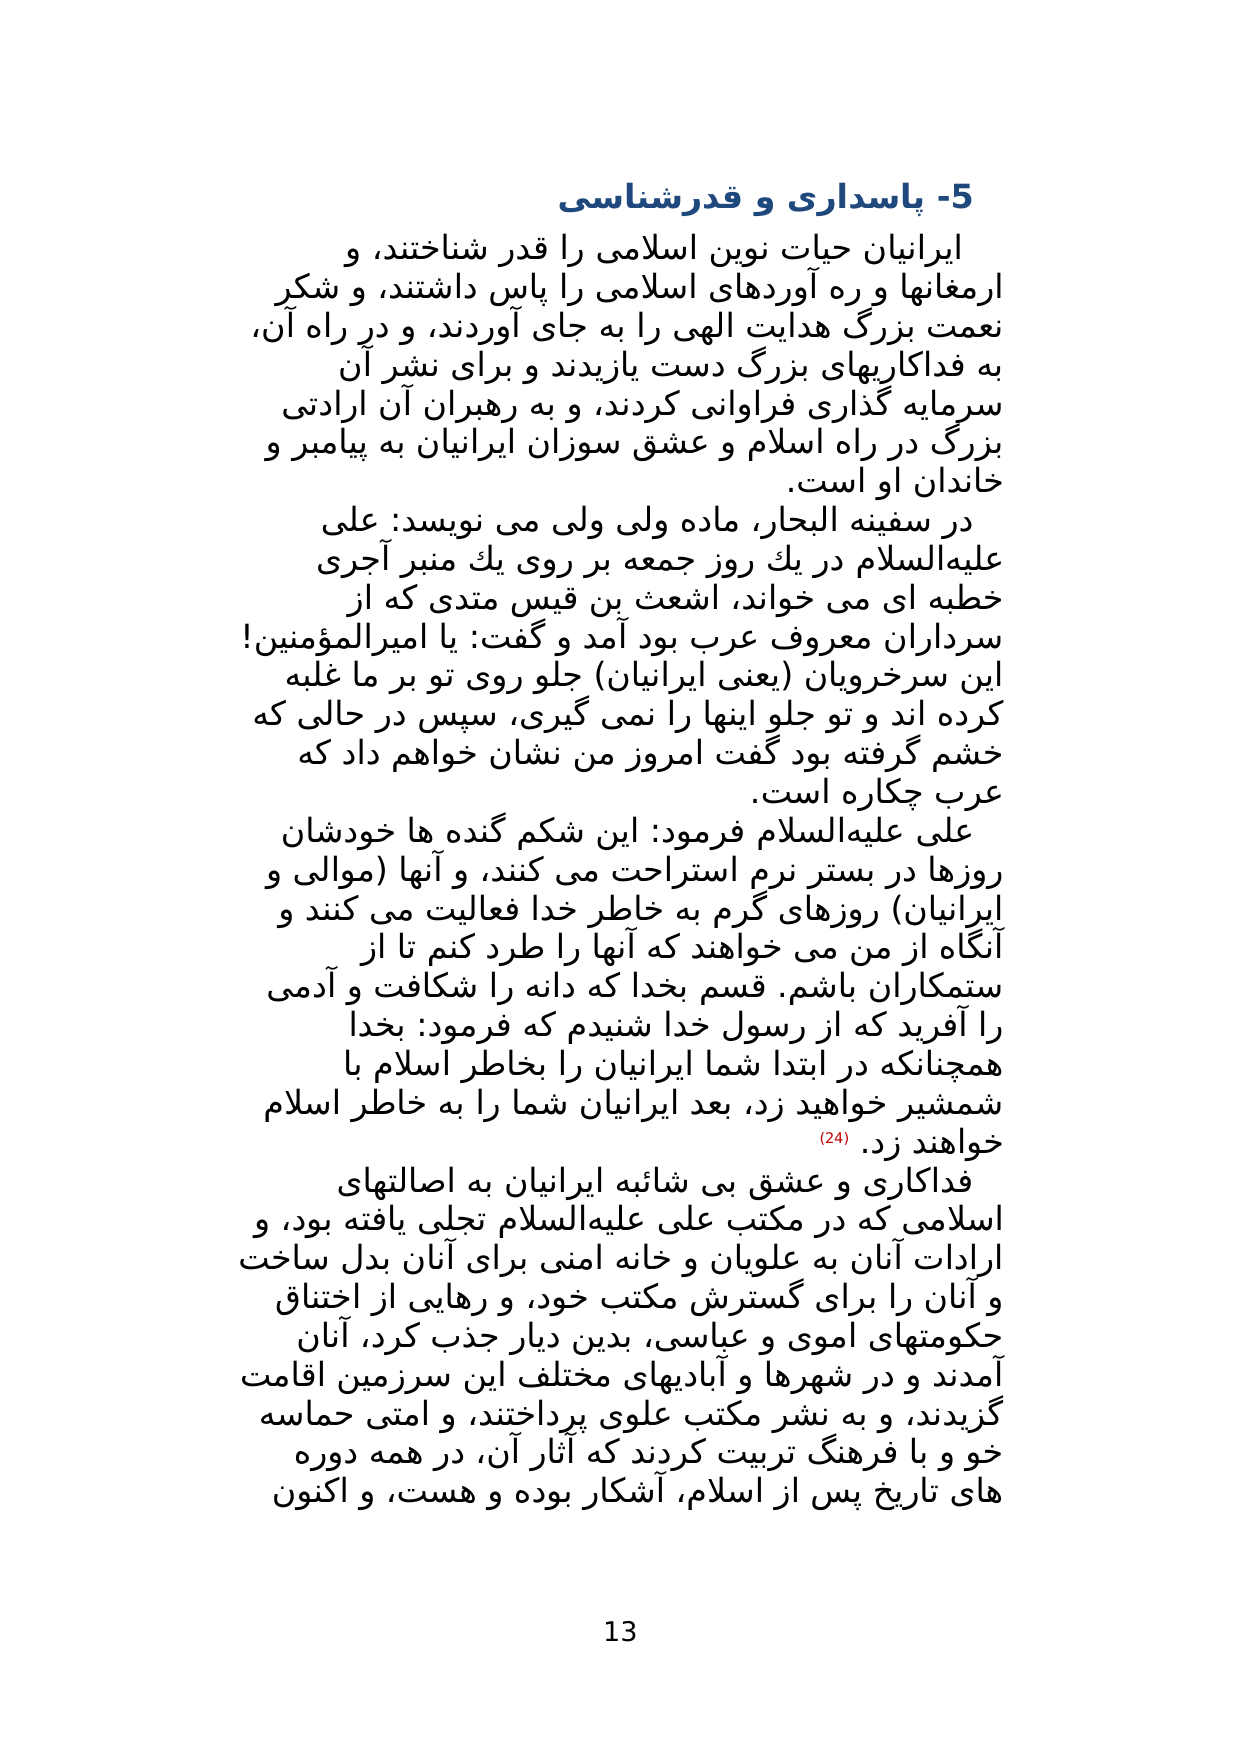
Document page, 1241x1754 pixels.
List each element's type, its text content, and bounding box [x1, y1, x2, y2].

subtitle 5- پاسدارى و قدرشناسى [236, 177, 1004, 216]
text در سفينه البحار، ماده ولى ولى مى نويسد: على عليه‌السلام در يك روز جمعه بر روى يك منبر آجرى خطبه اى مى خواند، اشعث بن قيس متدى كه از سرداران معروف عرب بود آمد و گفت: يا اميرالمؤمنين! اين سرخرويان (يعنى ايرانيان) جلو روى تو بر ما غلبه كرده اند و تو جلو اينها را نمى گيرى، سپس در حالى كه خشم گرفته بود گفت امروز من نشان خواهم داد كه عرب چكاره است. [236, 501, 1004, 811]
text على عليه‌السلام فرمود: اين شكم گنده ها خودشان روزها در بستر نرم استراحت مى كنند، و آنها (موالى و ايرانيان) روزهاى گرم به خاطر خدا فعاليت مى كنند و آنگاه از من مى خواهند كه آنها را طرد كنم تا از ستمكاران باشم. قسم بخدا كه دانه را شكافت و آدمى را آفريد كه از رسول خدا شنيدم كه فرمود: بخدا همچنانكه در ابتدا شما ايرانيان را بخاطر اسلام با شمشير خواهيد زد، بعد ايرانيان شما را به خاطر اسلام خواهند زد. (24) [236, 811, 1004, 1161]
text ايرانيان حيات نوين اسلامى را قدر شناختند، و ارمغانها و ره آوردهاى اسلامى را پاس داشتند، و شكر نعمت بزرگ هدايت الهى را به جاى آوردند، و در راه آن، به فداكاريهاى بزرگ دست يازيدند و براى نشر آن سرمايه گذارى فراوانى كردند، و به رهبران آن ارادتى بزرگ در راه اسلام و عشق سوزان ايرانيان به پيامبر و خاندان او است. [236, 228, 1004, 501]
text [236, 1161, 1004, 1511]
